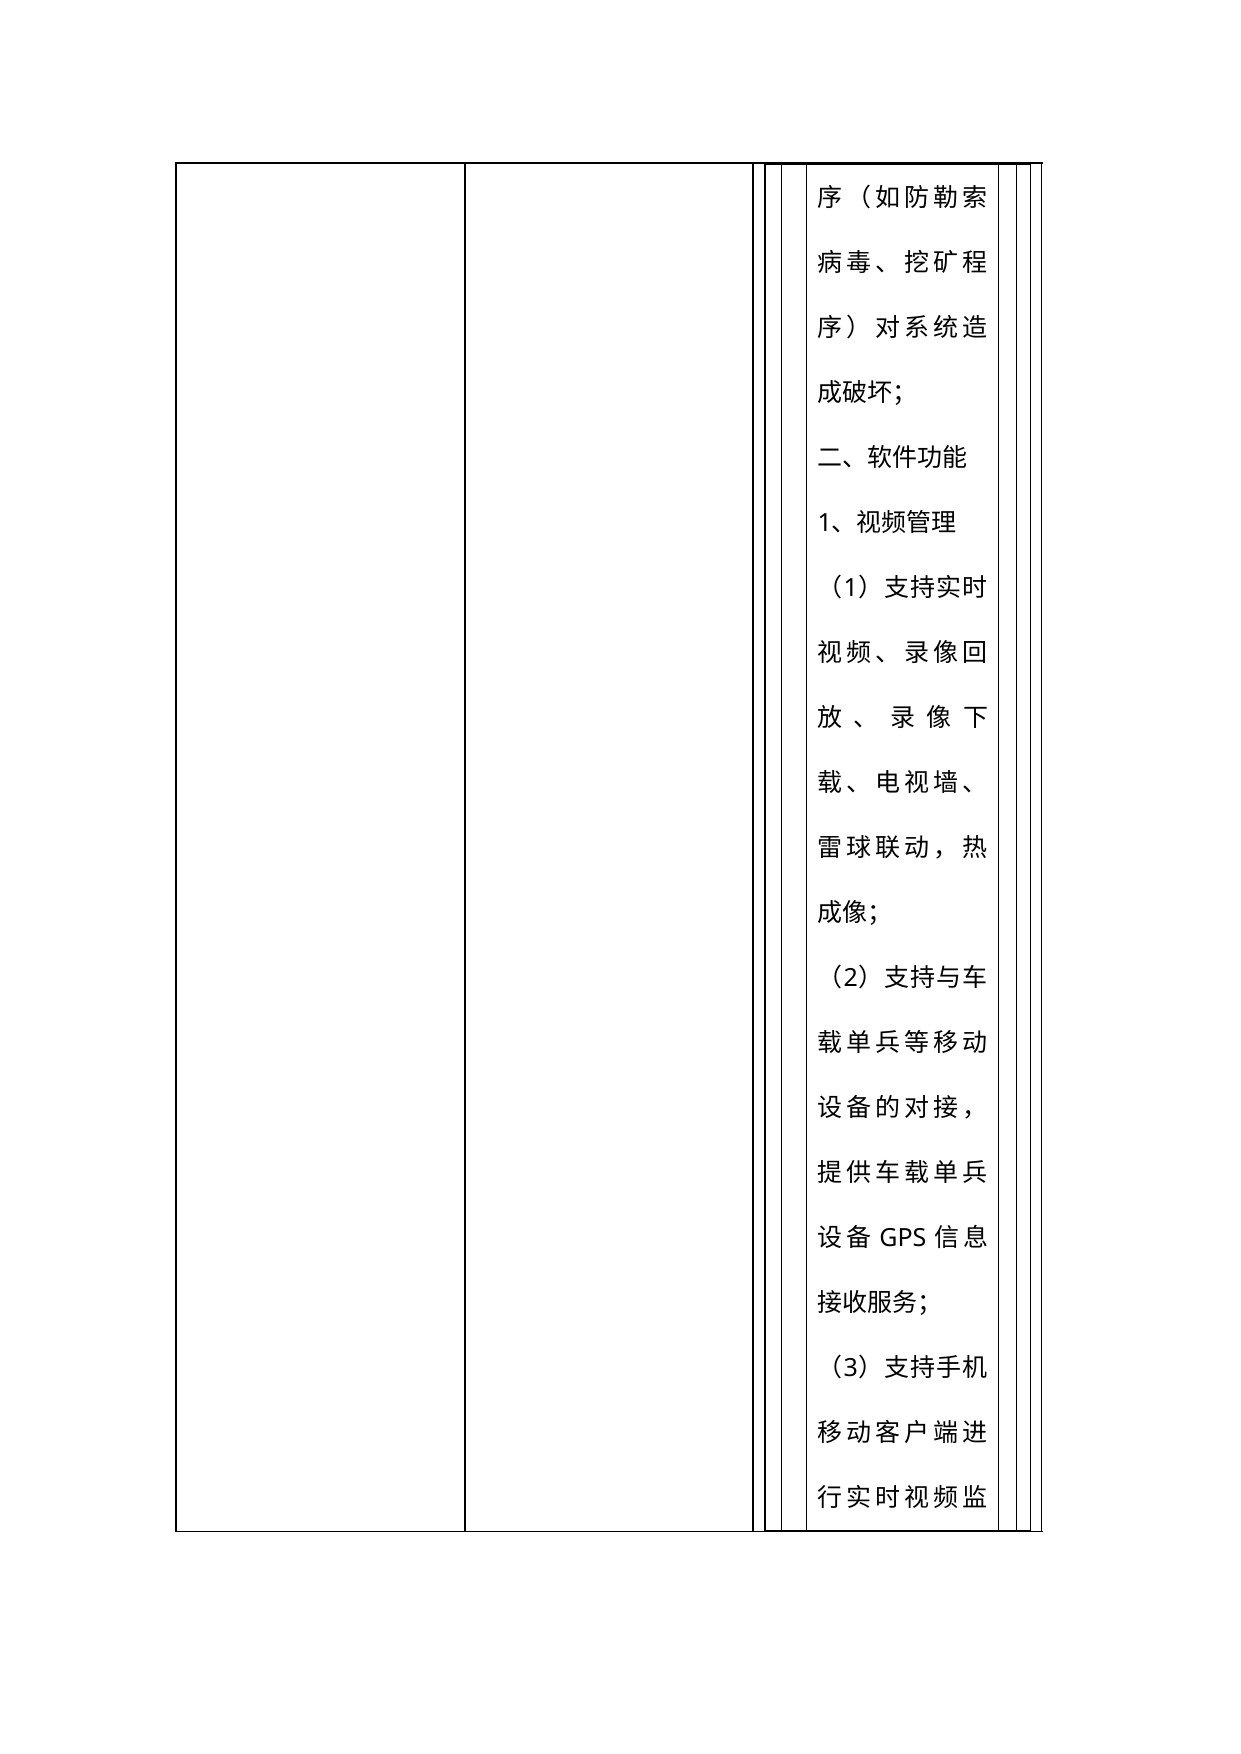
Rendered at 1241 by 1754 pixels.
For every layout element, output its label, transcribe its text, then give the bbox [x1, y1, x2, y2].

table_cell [1017, 165, 1030, 1530]
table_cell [782, 165, 806, 1530]
table_cell 1 [177, 164, 464, 1531]
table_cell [807, 165, 998, 1530]
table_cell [999, 165, 1016, 1530]
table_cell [1031, 164, 1041, 1531]
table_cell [766, 165, 781, 1530]
table_cell ★ [466, 164, 752, 1531]
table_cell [754, 164, 764, 1531]
